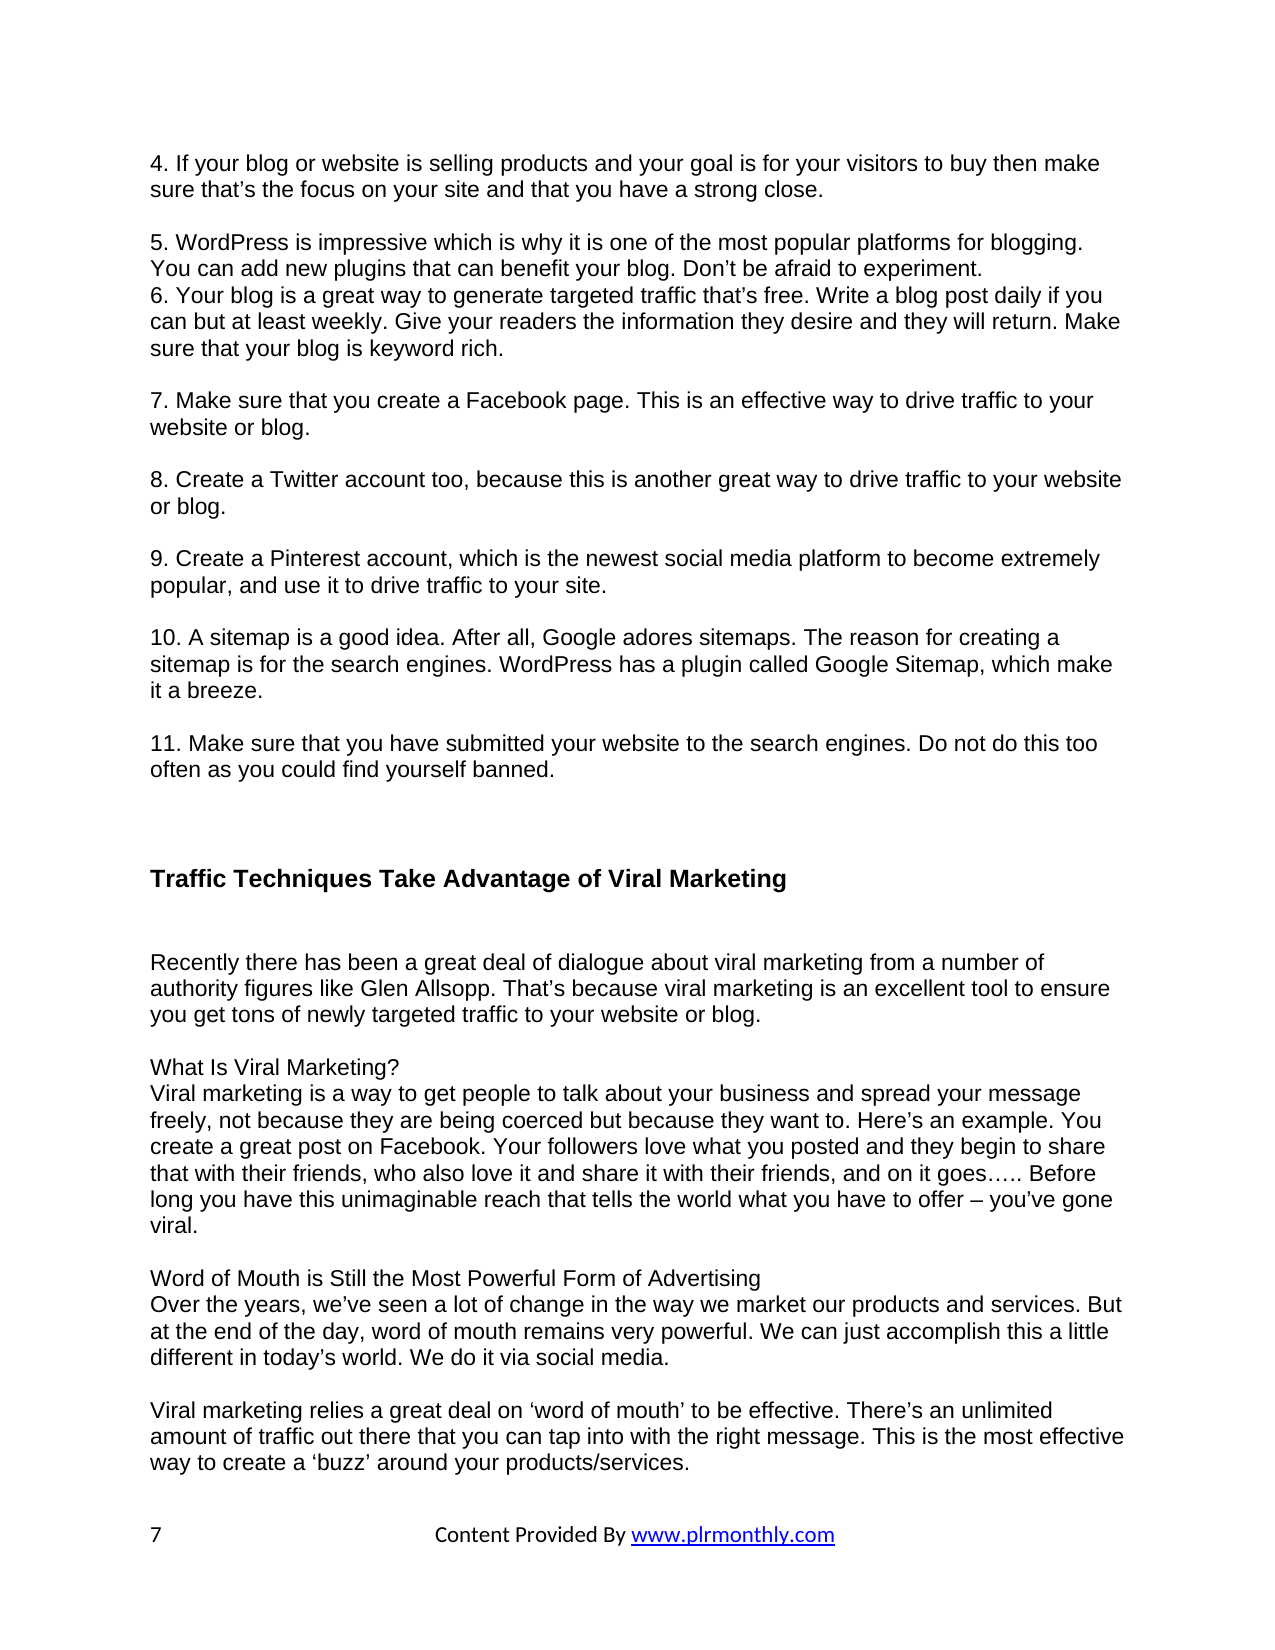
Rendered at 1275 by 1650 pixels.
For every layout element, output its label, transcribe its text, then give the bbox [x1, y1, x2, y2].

text 4. If your blog or website is selling products and your goal is for your visitors to buy then make sure that’s the focus on your site and that you have a strong close. [150, 150, 1125, 203]
text Word of Mouth is Still the Most Powerful Form of Advertising [150, 1265, 1125, 1291]
text 9. Create a Pinterest account, which is the newest social media platform to become extremely popular, and use it to drive traffic to your site. [150, 545, 1125, 598]
text 10. A sitemap is a good idea. After all, Google adores sitemaps. The reason for creating a sitemap is for the search engines. WordPress has a plugin called Google Sitemap, which make it a breeze. [150, 624, 1125, 703]
text What Is Viral Marketing? [150, 1054, 1125, 1080]
subtitle Traffic Techniques Take Advantage of Viral Marketing [150, 864, 1125, 893]
text 6. Your blog is a great way to generate targeted traffic that’s free. Write a blog post daily if you can but at least weekly. Give your readers the information they desire and they will return. Make sure that your blog is keyword rich. [150, 282, 1125, 361]
text 11. Make sure that you have submitted your website to the search engines. Do not do this too often as you could find yourself banned. [150, 730, 1125, 782]
text 5. WordPress is impressive which is why it is one of the most popular platforms for blogging. You can add new plugins that can benefit your blog. Don’t be afraid to experiment. [150, 229, 1125, 282]
text Recently there has been a great deal of dialogue about viral marketing from a number of authority figures like Glen Allsopp. That’s because viral marketing is an excellent tool to ensure you get tons of newly targeted traffic to your website or blog. [150, 949, 1125, 1028]
text Viral marketing relies a great deal on ‘word of mouth’ to be effective. There’s an unlimited amount of traffic out there that you can tap into with the right message. This is the most effective way to create a ‘buzz’ around your products/services. [150, 1397, 1125, 1476]
text Viral marketing is a way to get people to talk about your business and spread your message freely, not because they are being coerced but because they want to. Here’s an example. You create a great post on Facebook. Your followers love what you posted and they begin to share that with their friends, who also love it and share it with their friends, and on it goes….. Before long you have this unimaginable reach that tells the world what you have to offer – you’ve gone viral. [150, 1080, 1125, 1238]
text 8. Create a Twitter account too, because this is another great way to drive traffic to your website or blog. [150, 466, 1125, 519]
text 7. Make sure that you create a Facebook page. This is an effective way to drive traffic to your website or blog. [150, 387, 1125, 440]
text Over the years, we’ve seen a lot of change in the way we market our products and services. But at the end of the day, word of mouth remains very powerful. We can just accomplish this a little different in today’s world. We do it via social media. [150, 1291, 1125, 1370]
